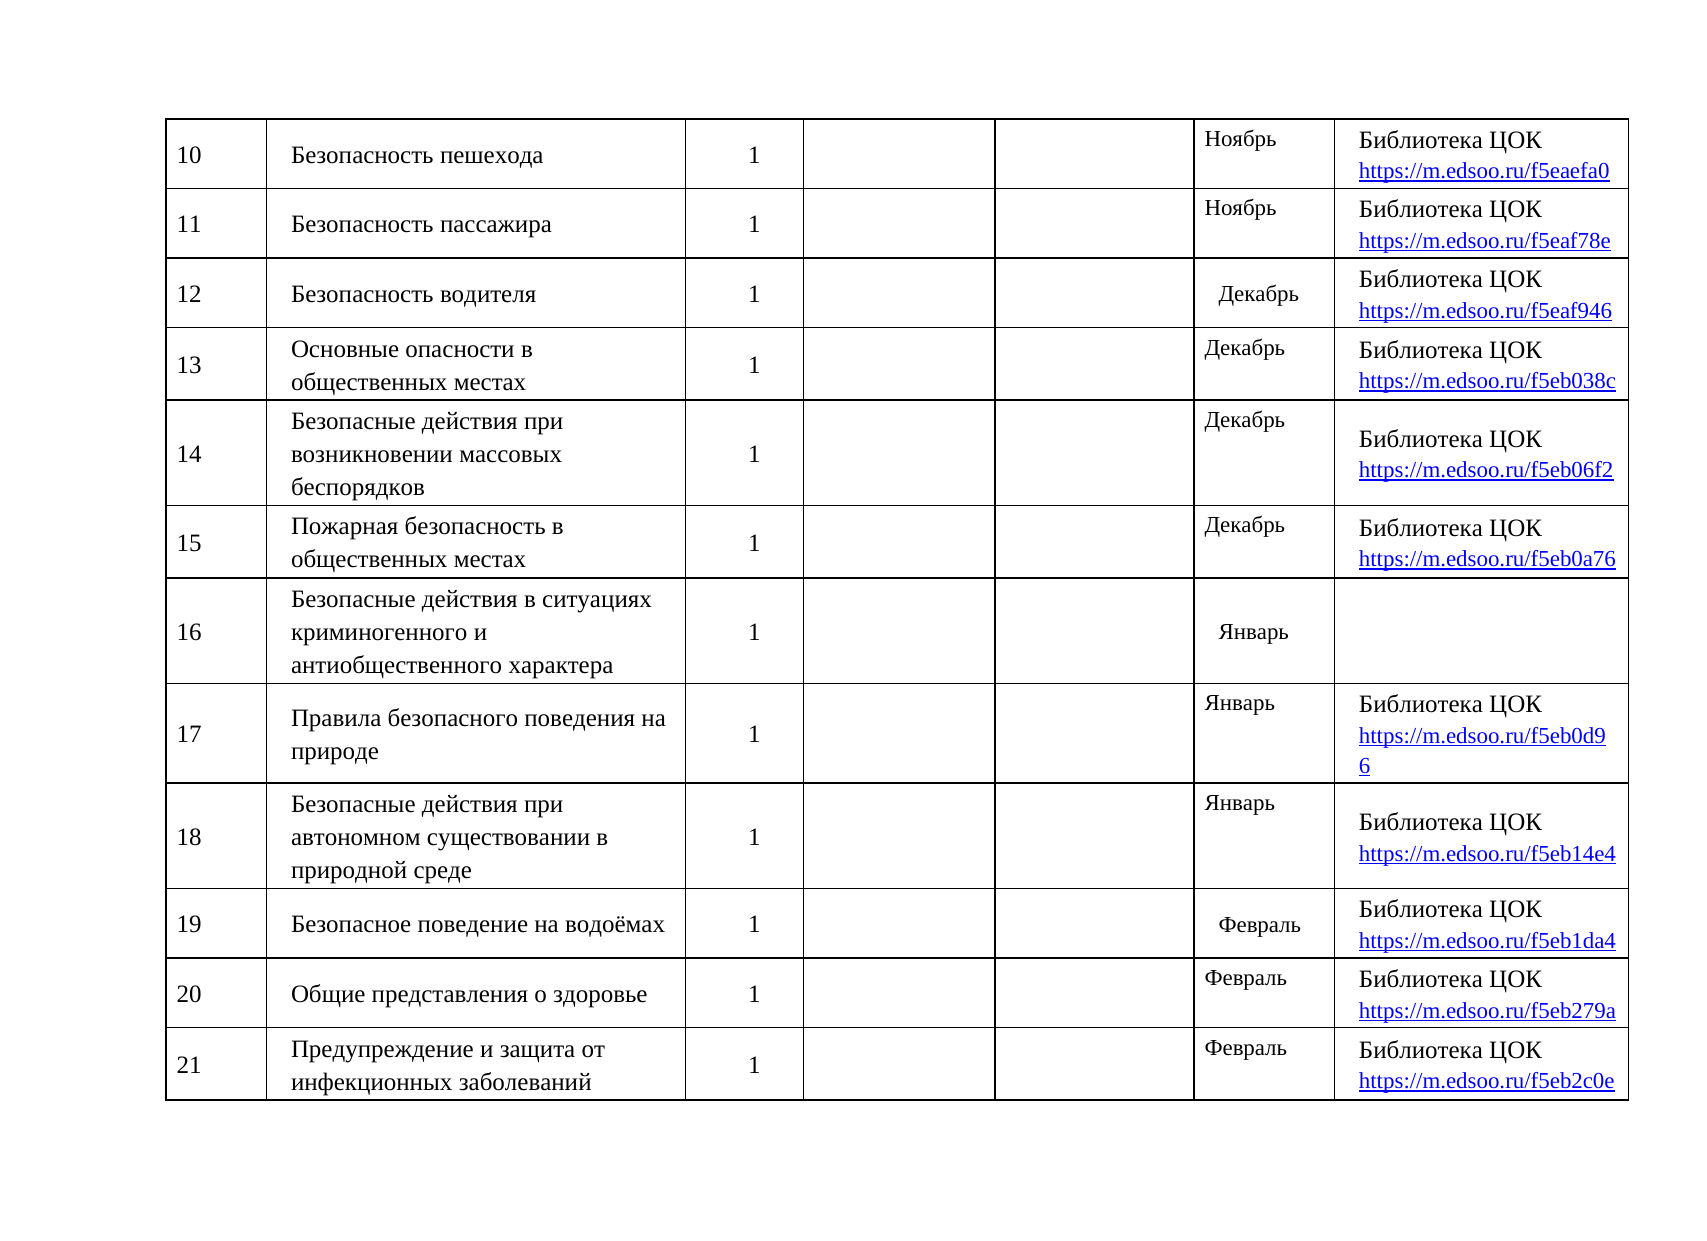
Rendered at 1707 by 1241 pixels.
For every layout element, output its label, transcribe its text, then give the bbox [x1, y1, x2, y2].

table_cell 1 [686, 189, 803, 257]
table_cell Безопасность пассажира [267, 189, 685, 257]
table_cell 1 [686, 579, 803, 682]
table_cell 1 [686, 784, 803, 888]
table_cell 1 [686, 506, 803, 577]
table_cell Безопасные действия при автономном существовании в природной среде [267, 784, 685, 888]
table_cell Февраль [1195, 889, 1334, 957]
table_cell [804, 401, 994, 505]
table_cell 21 [167, 1028, 266, 1099]
table_cell Библиотека ЦОК https://m.edsoo.ru/f5eb0d96 [1335, 684, 1628, 782]
table_cell Февраль [1195, 959, 1334, 1027]
table_cell Безопасные действия в ситуациях криминогенного и антиобщественного характера [267, 579, 685, 682]
table_cell 10 [167, 120, 266, 188]
table_cell Библиотека ЦОК https://m.edsoo.ru/f5eb14e4 [1335, 784, 1628, 888]
table_cell [996, 784, 1193, 888]
table_cell Пожарная безопасность в общественных местах [267, 506, 685, 577]
table_cell Библиотека ЦОК https://m.edsoo.ru/f5eb06f2 [1335, 401, 1628, 505]
table_cell [804, 684, 994, 782]
table_cell Библиотека ЦОК https://m.edsoo.ru/f5eb2c0e [1335, 1028, 1628, 1099]
table_cell Ноябрь [1195, 189, 1334, 257]
table_cell [996, 684, 1193, 782]
table_cell Безопасное поведение на водоёмах [267, 889, 685, 957]
table_cell Безопасность пешехода [267, 120, 685, 188]
table_cell Библиотека ЦОК https://m.edsoo.ru/f5eb038c [1335, 328, 1628, 399]
table_cell Безопасные действия при возникновении массовых беспорядков [267, 401, 685, 505]
table_cell Декабрь [1195, 506, 1334, 577]
table_cell [804, 506, 994, 577]
table_cell 1 [686, 1028, 803, 1099]
table_cell 1 [686, 401, 803, 505]
table_cell [996, 120, 1193, 188]
table_cell 1 [686, 889, 803, 957]
table_cell Библиотека ЦОК https://m.edsoo.ru/f5eaefa0 [1335, 120, 1628, 188]
table_cell 1 [686, 120, 803, 188]
table_cell Библиотека ЦОК https://m.edsoo.ru/f5eaf78e [1335, 189, 1628, 257]
table_cell [804, 889, 994, 957]
table_cell [996, 889, 1193, 957]
table_cell 1 [686, 684, 803, 782]
table_cell Январь [1195, 784, 1334, 888]
table_cell 20 [167, 959, 266, 1027]
table_cell Библиотека ЦОК https://m.edsoo.ru/f5eb0a76 [1335, 506, 1628, 577]
table_cell 1 [686, 259, 803, 327]
table_cell Безопасность водителя [267, 259, 685, 327]
table_cell [804, 959, 994, 1027]
table_cell [996, 328, 1193, 399]
table_cell 12 [167, 259, 266, 327]
table_cell [804, 784, 994, 888]
table_cell 15 [167, 506, 266, 577]
table_cell Предупреждение и защита от инфекционных заболеваний [267, 1028, 685, 1099]
table_cell 1 [686, 328, 803, 399]
table_cell [804, 189, 994, 257]
table_cell Библиотека ЦОК https://m.edsoo.ru/f5eb279a [1335, 959, 1628, 1027]
table_cell 17 [167, 684, 266, 782]
table_cell [996, 506, 1193, 577]
table_cell Декабрь [1195, 259, 1334, 327]
table_cell 18 [167, 784, 266, 888]
table_cell [996, 259, 1193, 327]
table_cell 19 [167, 889, 266, 957]
table_cell Декабрь [1195, 401, 1334, 505]
table_cell 13 [167, 328, 266, 399]
table_cell 16 [167, 579, 266, 682]
table_cell [996, 401, 1193, 505]
table_cell Общие представления о здоровье [267, 959, 685, 1027]
table_cell [804, 328, 994, 399]
table_cell [996, 1028, 1193, 1099]
table_cell 14 [167, 401, 266, 505]
table_cell Январь [1195, 684, 1334, 782]
table_cell Библиотека ЦОК https://m.edsoo.ru/f5eb1da4 [1335, 889, 1628, 957]
table_cell [804, 579, 994, 682]
table_cell [996, 579, 1193, 682]
table_cell [804, 259, 994, 327]
table_cell Январь [1195, 579, 1334, 682]
table_cell [996, 189, 1193, 257]
table_cell Правила безопасного поведения на природе [267, 684, 685, 782]
table_cell Библиотека ЦОК https://m.edsoo.ru/f5eaf946 [1335, 259, 1628, 327]
table_cell 1 [686, 959, 803, 1027]
table_cell Декабрь [1195, 328, 1334, 399]
table_cell [804, 1028, 994, 1099]
table_cell [804, 120, 994, 188]
table_cell Февраль [1195, 1028, 1334, 1099]
table_cell Основные опасности в общественных местах [267, 328, 685, 399]
table_cell 11 [167, 189, 266, 257]
table_cell Ноябрь [1195, 120, 1334, 188]
table_cell [1335, 579, 1628, 682]
table_cell [996, 959, 1193, 1027]
